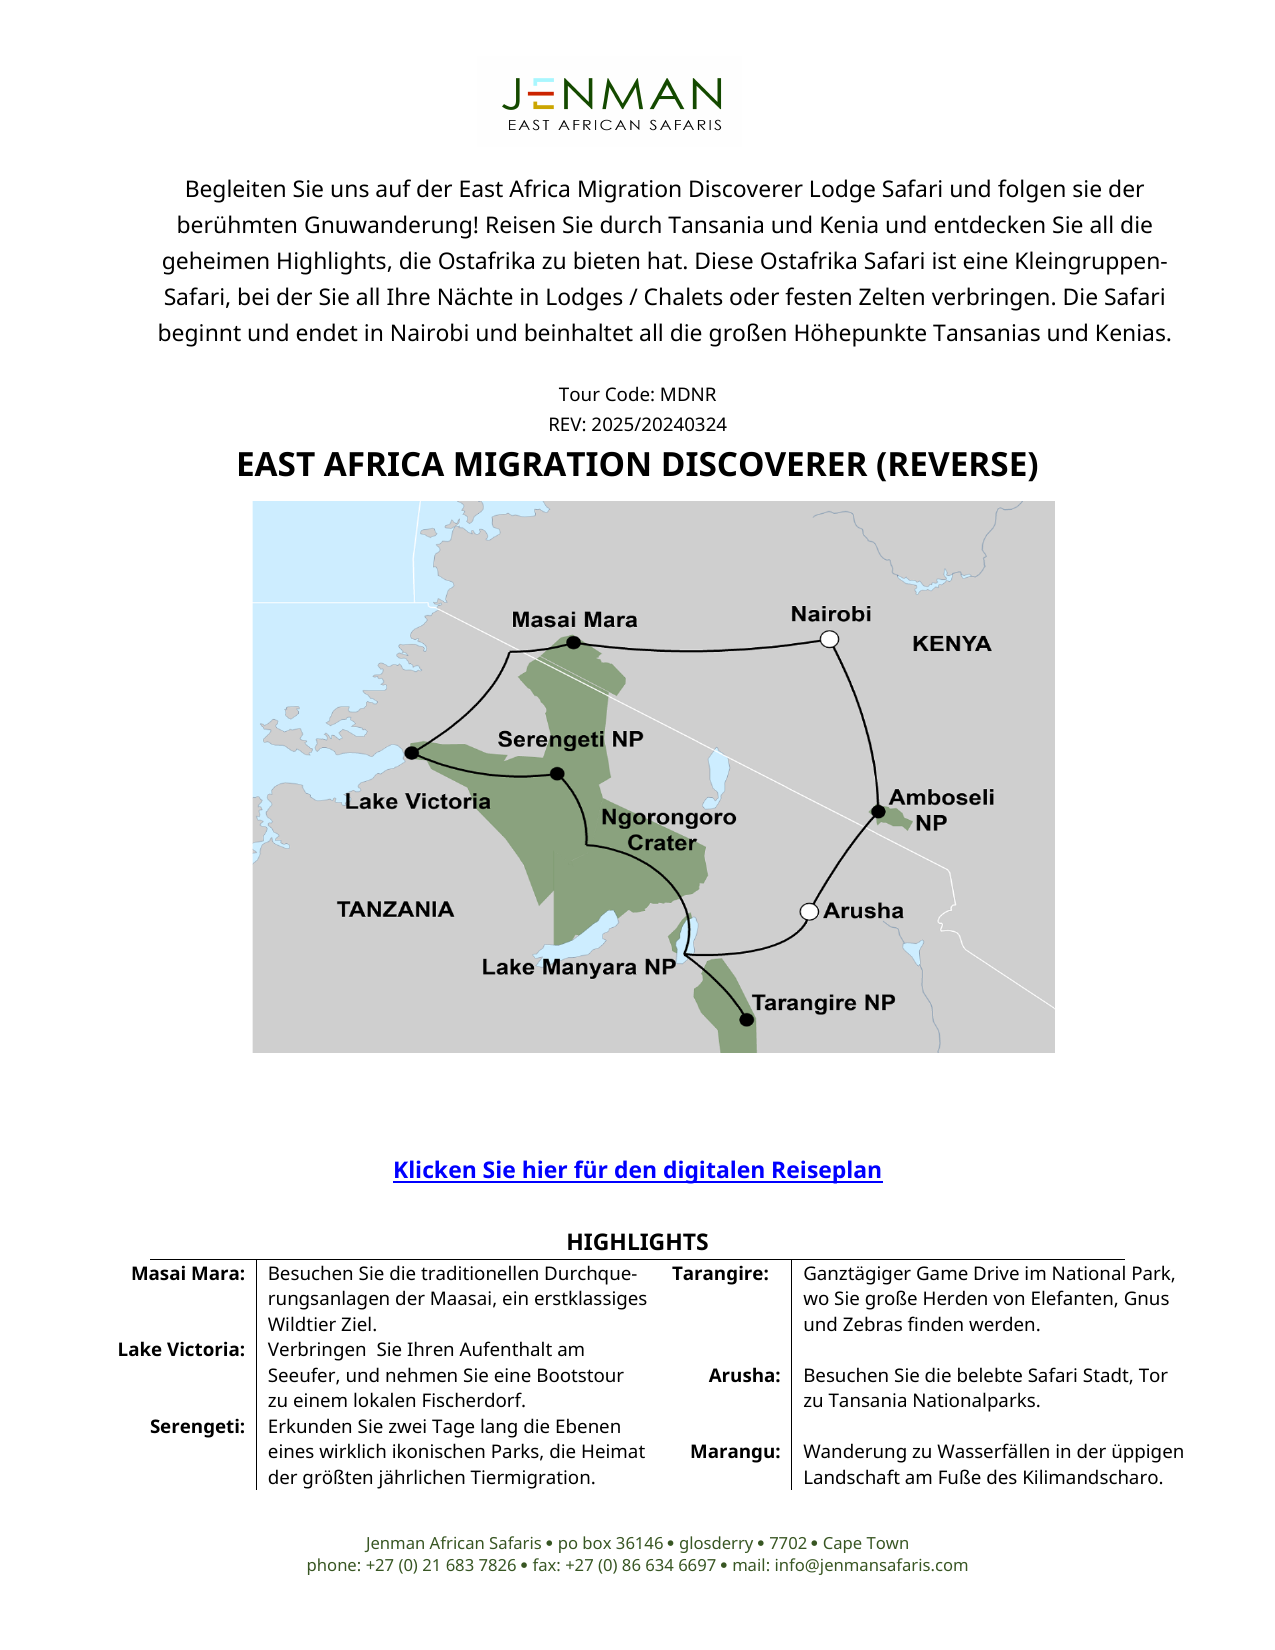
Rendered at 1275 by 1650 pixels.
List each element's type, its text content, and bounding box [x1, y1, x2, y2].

subtitle HIGHLIGHTS [150, 1225, 1125, 1259]
table_header Masai Mara: Lake Victoria: Serengeti: Ngorongoro Krater: Lake Manyara: Mto wa Mbu Village: Maasai Volk: [78, 1260, 256, 1489]
text REV: 2025/20240324 [150, 411, 1125, 437]
subtitle Begleiten Sie uns auf der East Africa Migration Discoverer Lodge Safari und folgen sie der berühmten Gnuwanderung! Reisen Sie durch Tansania und Kenia und entdecken Sie all die geheimen Highlights, die Ostafrika zu bieten hat. Diese Ostafrika Safari ist eine Kleingruppen-Safari, bei der Sie all Ihre Nächte in Lodges / Chalets oder festen Zelten verbringen. Die Safari beginnt und endet in Nairobi und beinhaltet all die großen Höhepunkte Tansanias und Kenias. [150, 173, 1180, 348]
subtitle EAST AFRICA MIGRATION DISCOVERER (REVERSE) [150, 440, 1125, 486]
table_header Tarangire: Arusha: Marangu: Amboseli: Nairobi: [661, 1260, 791, 1489]
picture [252, 501, 1055, 1052]
picture [476, 56, 742, 147]
text Tour Code: MDNR [150, 382, 1125, 407]
subtitle Klicken Sie hier für den digitalen Reiseplan [150, 1154, 1125, 1186]
